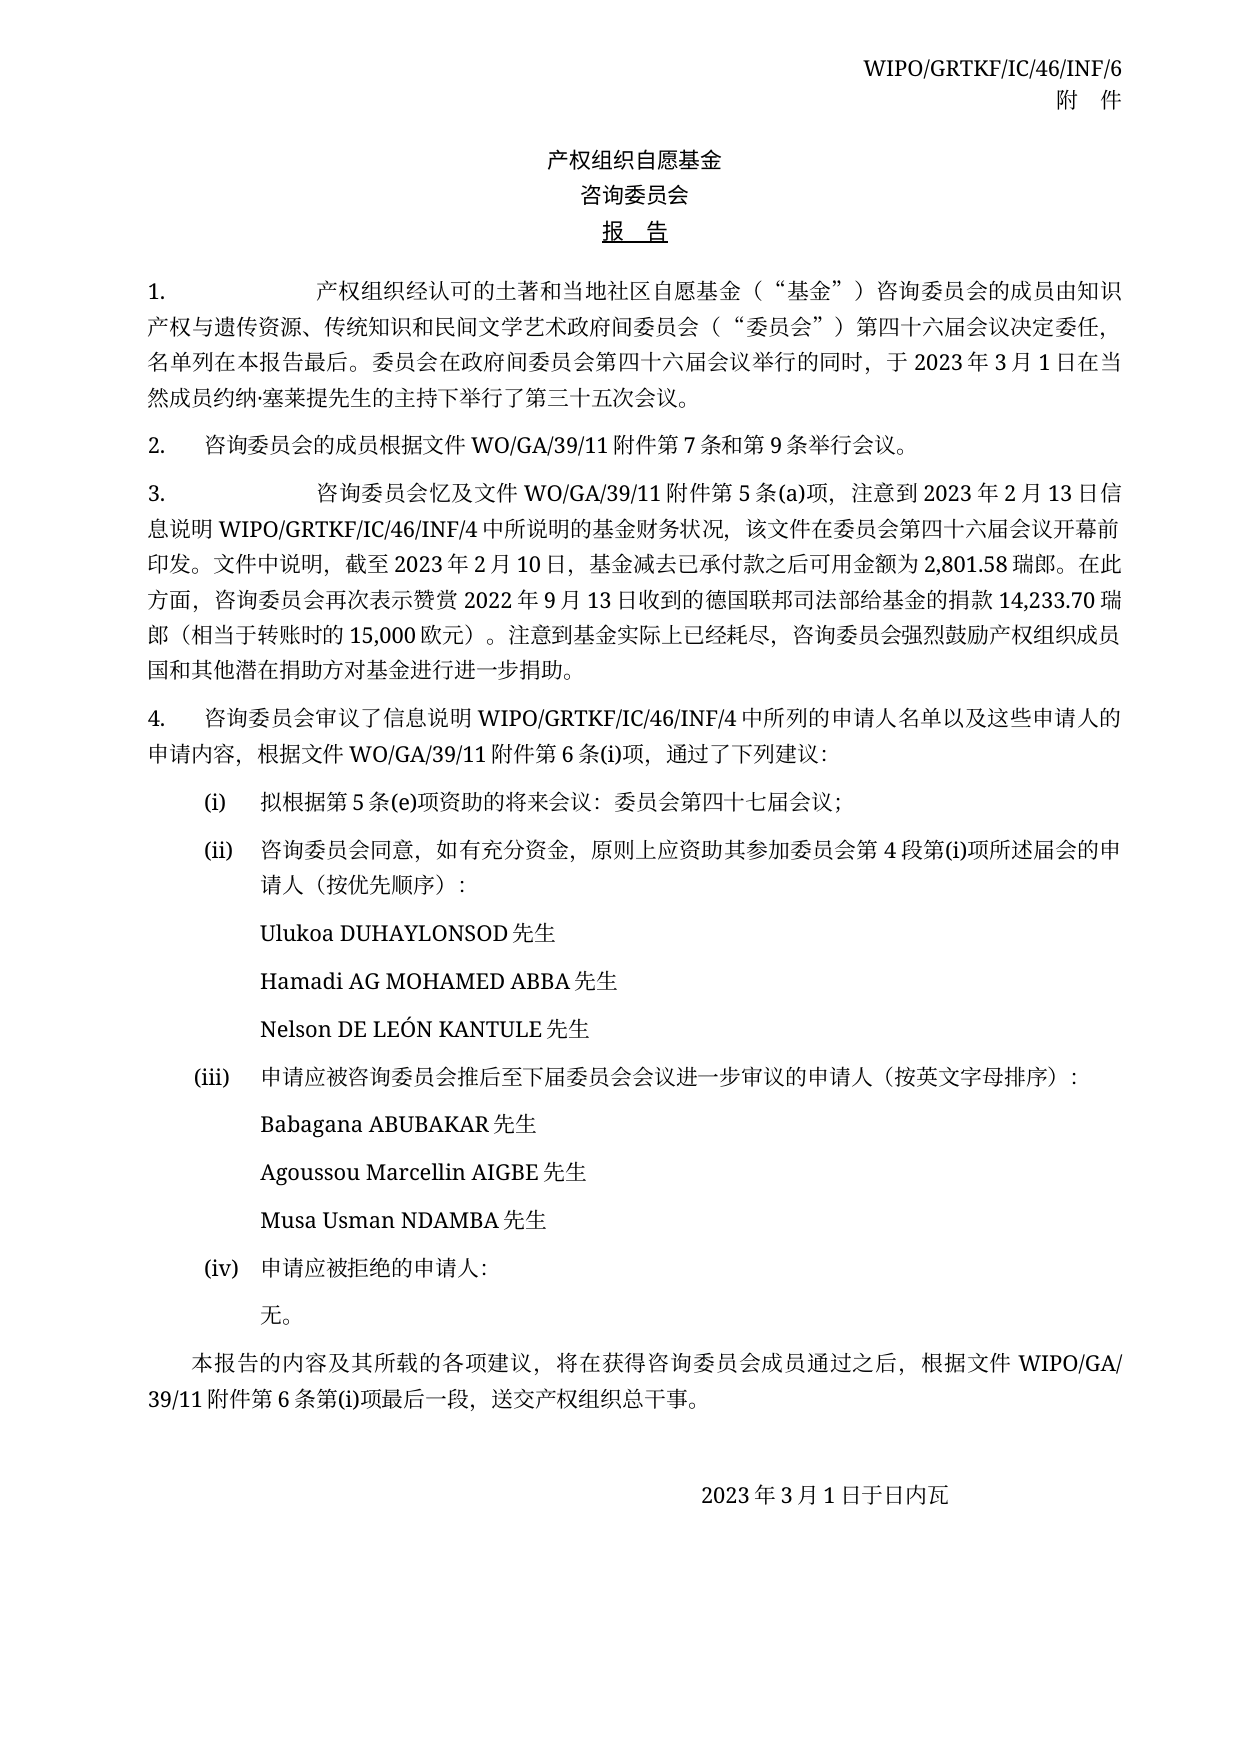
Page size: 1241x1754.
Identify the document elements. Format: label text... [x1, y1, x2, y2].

text 咨询委员会 [148, 175, 1122, 210]
text 无。 [260, 1296, 1122, 1331]
list 咨询委员会同意，如有充分资金，原则上应资助其参加委员会第4段第(i)项所述届会的申请人（按优先顺序）： [204, 829, 1122, 900]
list 咨询委员会忆及文件WO/GA/39/11附件第5条(a)项，注意到2023年2月13日信息说明WIPO/GRTKF/IC/46/INF/4中所说明的基金财务状况，该文件在委员会第四十六届会议开幕前印发。文件中说明，截至2023年2月10日，基金减去已承付款之后可用金额为2,801.58瑞郎。在此方面，咨询委员会再次表示赞赏2022年9月13日收到的德国联邦司法部给基金的捐款14,233.70瑞郎（相当于转账时的15,000欧元）。注意到基金实际上已经耗尽，咨询委员会强烈鼓励产权组织成员国和其他潜在捐助方对基金进行进一步捐助。 [148, 473, 1122, 685]
text Musa Usman NDAMBA先生 [260, 1200, 1122, 1235]
list 拟根据第5条(e)项资助的将来会议：委员会第四十七届会议； [204, 781, 1122, 816]
text 报 告 [148, 210, 1122, 246]
text Ulukoa DUHAYLONSOD先生 [260, 912, 1122, 948]
text Nelson DE LEÓN KANTULE先生 [260, 1008, 1122, 1043]
list 申请应被咨询委员会推后至下届委员会会议进一步审议的申请人（按英文字母排序）： [193, 1056, 1122, 1091]
text 本报告的内容及其所载的各项建议，将在获得咨询委员会成员通过之后，根据文件WIPO/GA/39/‌11附件第6条第(i)项最后一段，送交产权组织总干事。 [148, 1343, 1122, 1414]
text Hamadi AG MOHAMED ABBA先生 [260, 960, 1122, 996]
text 产权组织自愿基金 [148, 139, 1122, 175]
list 咨询委员会审议了信息说明WIPO/GRTKF/IC/46/INF/4中所列的申请人名单以及这些申请人的申请内容，根据文件WO/GA/39/11附件第6条(i)项，通过了下列建议： [148, 698, 1122, 768]
list 申请应被拒绝的申请人： [204, 1248, 1122, 1283]
list 产权组织经认可的土著和当地社区自愿基金（“基金”）咨询委员会的成员由知识产权与遗传资源、传统知识和民间文学艺术政府间委员会（“委员会”）第四十六届会议决定委任，名单列在本报告最后。委员会在政府间委员会第四十六届会议举行的同时，于2023年3月1日在当然成员约纳·塞莱提先生的主持下举行了第三十五次会议。 [148, 271, 1122, 412]
text 2023年3月1日于日内瓦 [701, 1475, 1122, 1510]
text Babagana ABUBAKAR先生 [260, 1104, 1122, 1139]
text Agoussou Marcellin AIGBE先生 [260, 1152, 1122, 1187]
list 咨询委员会的成员根据文件WO/GA/39/11附件第7条和第9条举行会议。 [148, 425, 1122, 460]
